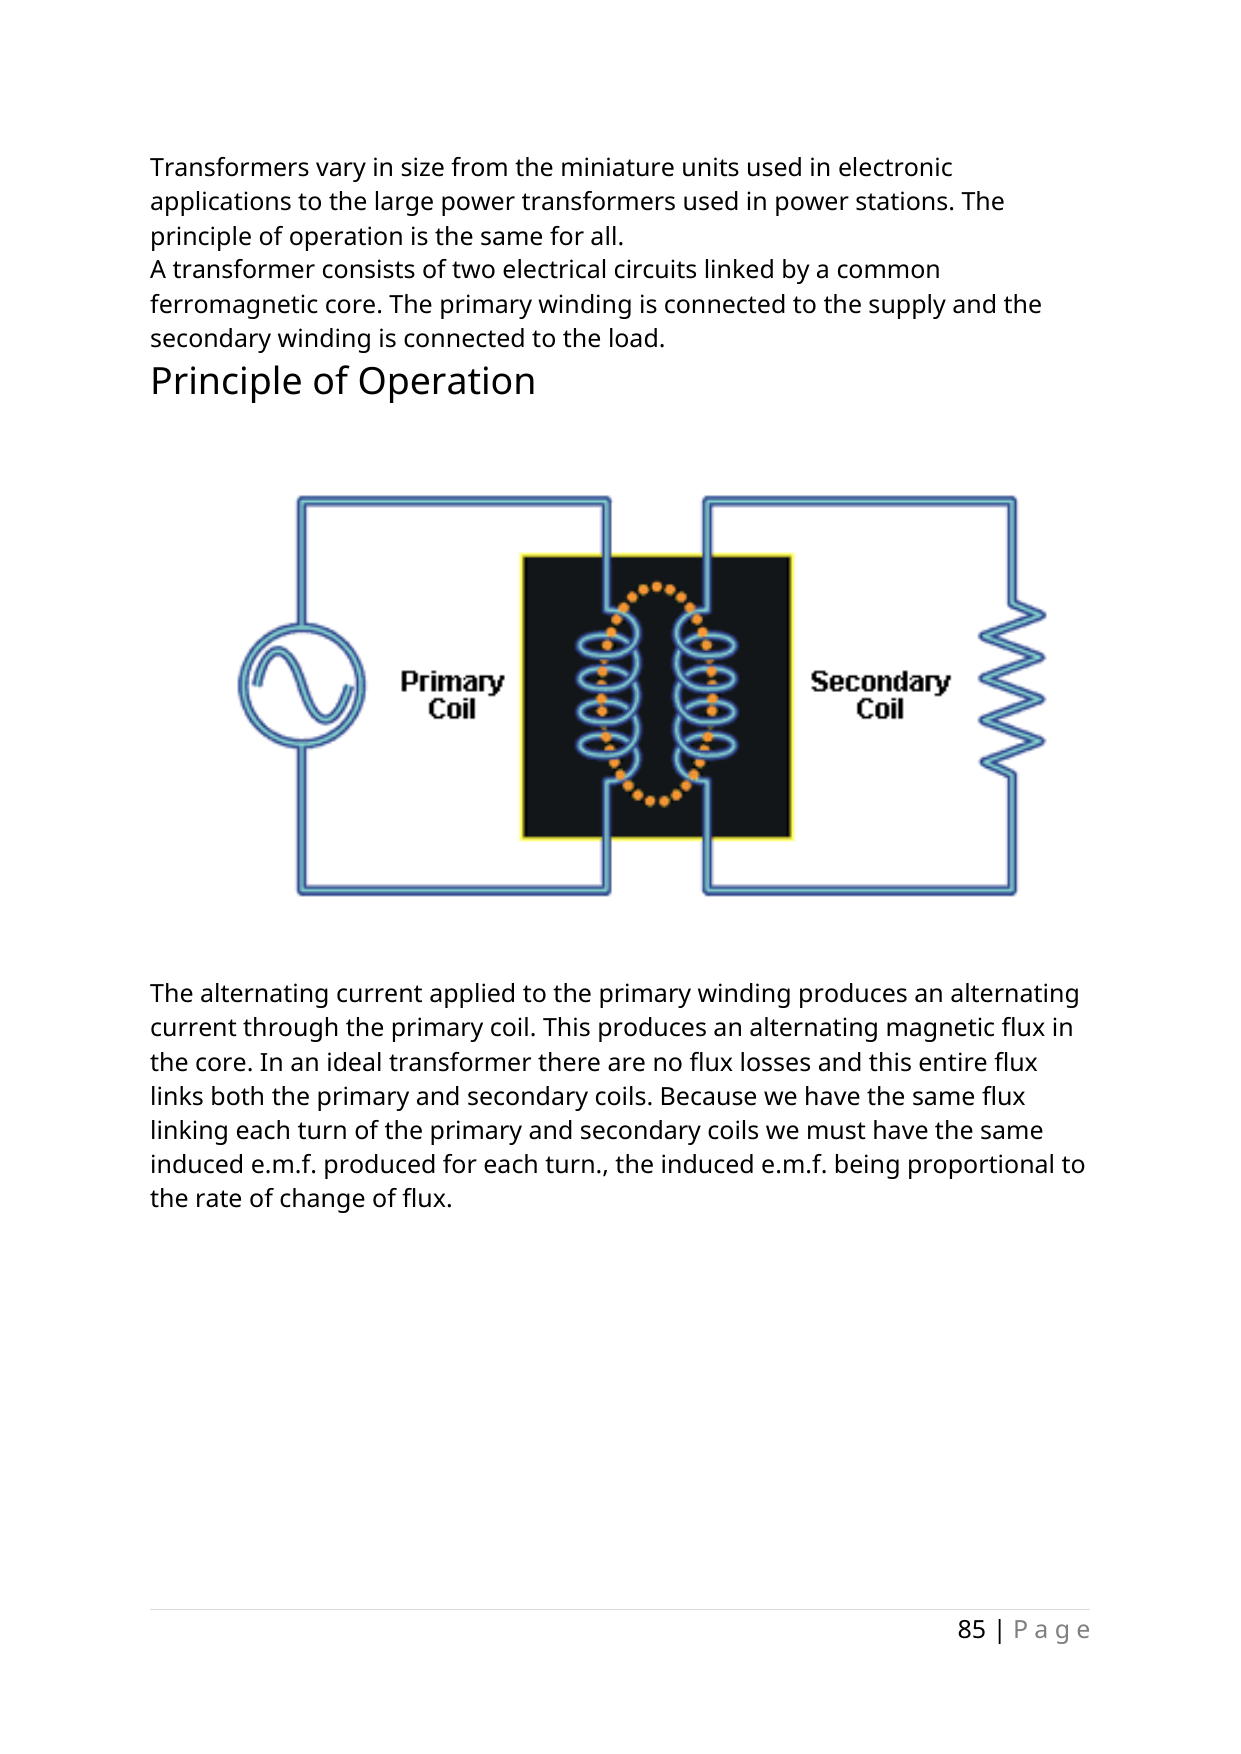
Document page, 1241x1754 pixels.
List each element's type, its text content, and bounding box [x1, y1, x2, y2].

picture [127, 451, 1113, 942]
text Principle of Operation [150, 354, 1090, 405]
text The alternating current applied to the primary winding produces an alternating current through the primary coil. This produces an alternating magnetic flux in the core. In an ideal transformer there are no flux losses and this entire flux links both the primary and secondary coils. Because we have the same flux linking each turn of the primary and secondary coils we must have the same induced e.m.f. produced for each turn., the induced e.m.f. being proportional to the rate of change of flux. [150, 976, 1090, 1214]
text A transformer consists of two electrical circuits linked by a common ferromagnetic core. The primary winding is connected to the supply and the secondary winding is connected to the load. [150, 252, 1090, 354]
text Transformers vary in size from the miniature units used in electronic applications to the large power transformers used in power stations. The principle of operation is the same for all. [150, 150, 1090, 252]
